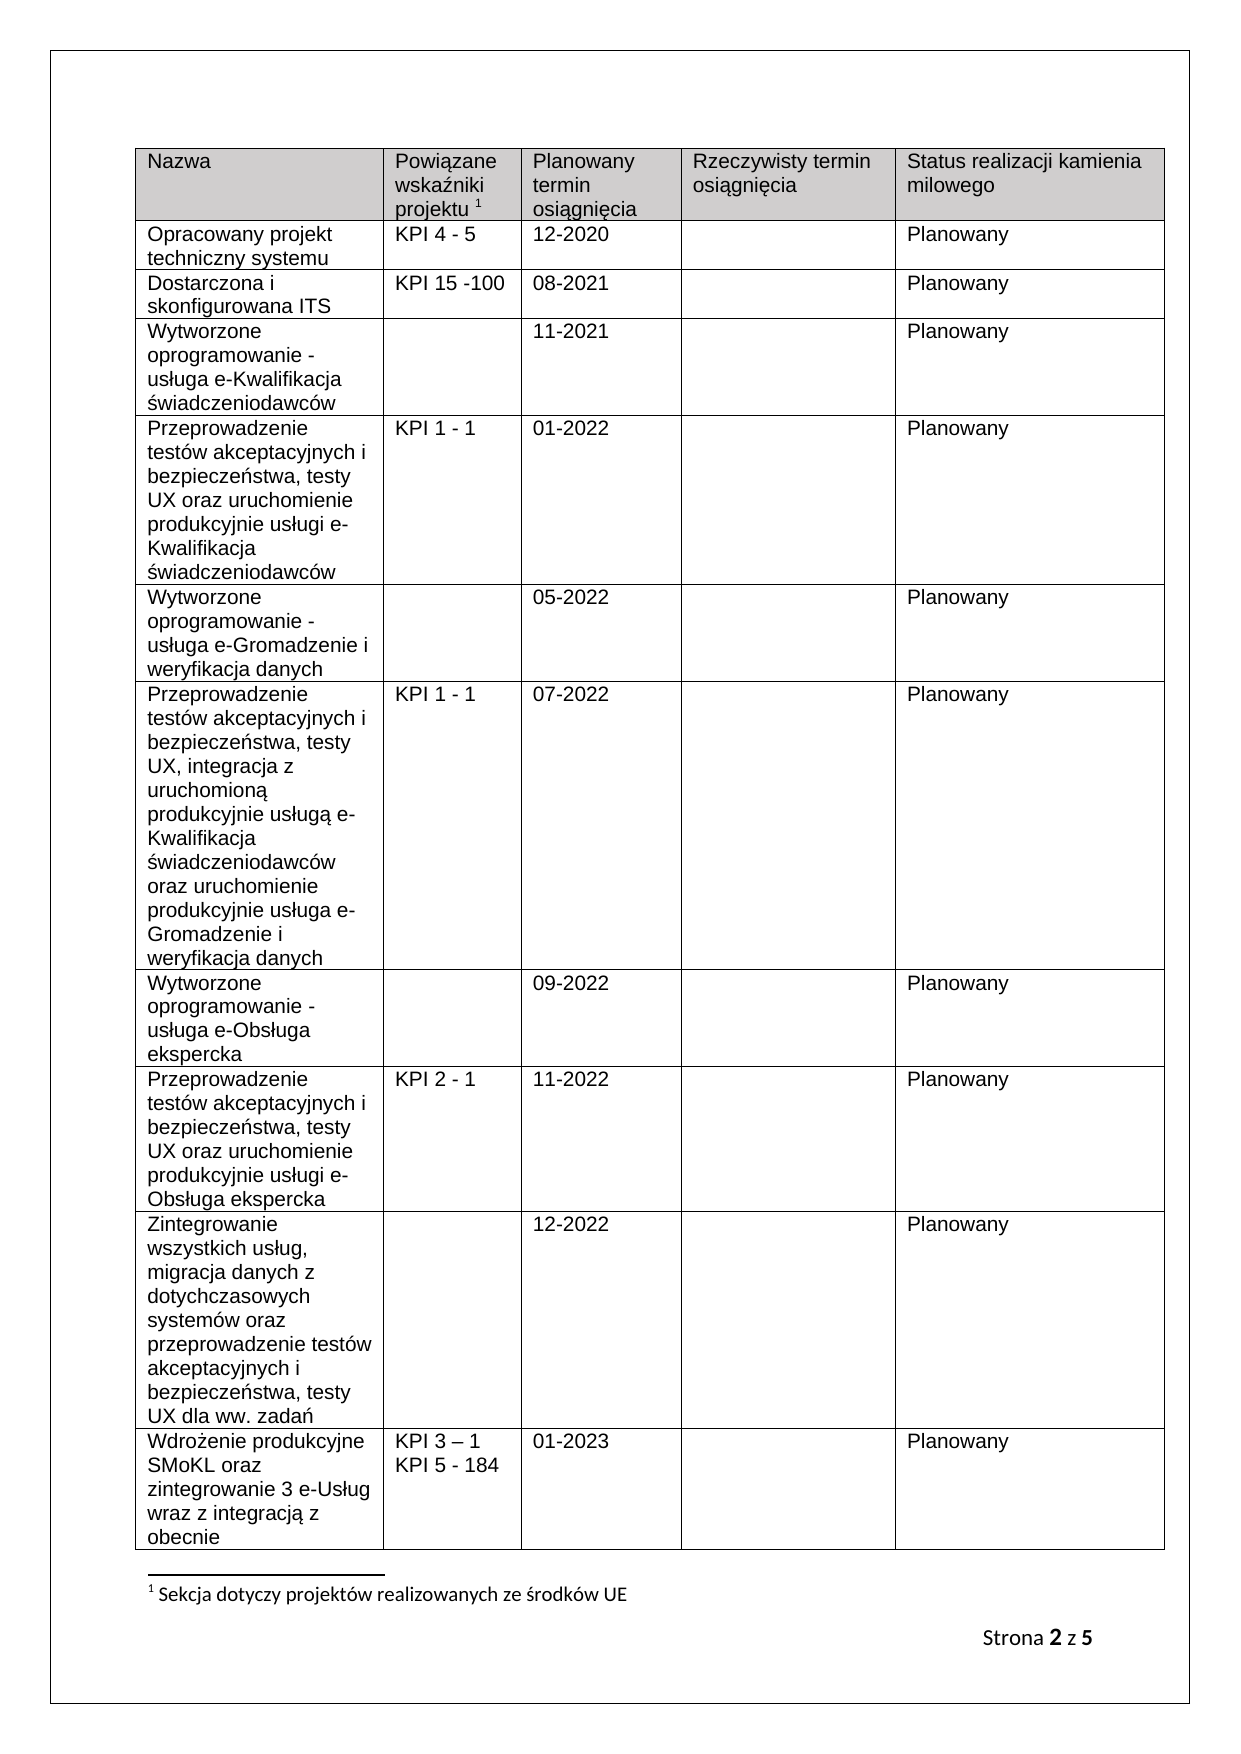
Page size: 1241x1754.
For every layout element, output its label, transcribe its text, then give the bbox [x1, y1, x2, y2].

table_cell KPI 15 -100 [384, 270, 521, 318]
table_cell Planowany [896, 585, 1164, 681]
table_cell KPI 3 – 1 KPI 5 - 184 [384, 1429, 521, 1548]
table_cell 08-2021 [522, 270, 681, 318]
table_cell Przeprowadzenie testów akceptacyjnych i bezpieczeństwa, testy UX oraz uruchomienie produkcyjnie usługi e-Kwalifikacja świadczeniodawców [136, 416, 383, 584]
table_cell Planowany [896, 270, 1164, 318]
table_cell [384, 1212, 521, 1428]
table_cell 01-2022 [522, 416, 681, 584]
table_cell Planowany [896, 416, 1164, 584]
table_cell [136, 1429, 383, 1548]
table_cell 12-2020 [522, 221, 681, 269]
table_cell [682, 682, 895, 969]
table_cell [682, 1212, 895, 1428]
table_cell Planowany [896, 1429, 1164, 1548]
table_cell Planowany [896, 221, 1164, 269]
table_cell 01-2023 [522, 1429, 681, 1548]
table_cell 09-2022 [522, 970, 681, 1066]
table_header Planowany termin osiągnięcia [522, 149, 681, 220]
table_cell [384, 970, 521, 1066]
table_cell 05-2022 [522, 585, 681, 681]
table_cell Przeprowadzenie testów akceptacyjnych i bezpieczeństwa, testy UX, integracja z uruchomioną produkcyjnie usługą e-Kwalifikacja świadczeniodawców oraz uruchomienie produkcyjnie usługa e-Gromadzenie i weryfikacja danych [136, 682, 383, 969]
table_cell Planowany [896, 970, 1164, 1066]
table_cell 12-2022 [522, 1212, 681, 1428]
table_cell 11-2021 [522, 319, 681, 415]
table_cell Planowany [896, 682, 1164, 969]
table_cell Wytworzone oprogramowanie - usługa e-Kwalifikacja świadczeniodawców [136, 319, 383, 415]
table_cell [682, 585, 895, 681]
table_header Powiązane wskaźniki projektu [384, 149, 521, 220]
table_cell KPI 2 - 1 [384, 1067, 521, 1211]
table_cell Opracowany projekt techniczny systemu [136, 221, 383, 269]
table_header Status realizacji kamienia milowego [896, 149, 1164, 220]
table_cell KPI 4 - 5 [384, 221, 521, 269]
table_cell Wytworzone oprogramowanie - usługa e-Gromadzenie i weryfikacja danych [136, 585, 383, 681]
table_cell Zintegrowanie wszystkich usług, migracja danych z dotychczasowych systemów oraz przeprowadzenie testów akceptacyjnych i bezpieczeństwa, testy UX dla ww. zadań [136, 1212, 383, 1428]
table_cell [682, 1429, 895, 1548]
table_cell 07-2022 [522, 682, 681, 969]
table_cell Wytworzone oprogramowanie - usługa e-Obsługa ekspercka [136, 970, 383, 1066]
table_cell Planowany [896, 319, 1164, 415]
table_cell [682, 319, 895, 415]
table_cell Planowany [896, 1067, 1164, 1211]
table_header Rzeczywisty termin osiągnięcia [682, 149, 895, 220]
table_cell [682, 970, 895, 1066]
table_cell Przeprowadzenie testów akceptacyjnych i bezpieczeństwa, testy UX oraz uruchomienie produkcyjnie usługi e-Obsługa ekspercka [136, 1067, 383, 1211]
table_cell [682, 416, 895, 584]
table_cell [384, 585, 521, 681]
table_header Nazwa [136, 149, 383, 220]
table_cell [682, 270, 895, 318]
table_cell [682, 221, 895, 269]
table_cell Dostarczona i skonfigurowana ITS [136, 270, 383, 318]
table_cell 11-2022 [522, 1067, 681, 1211]
table_cell KPI 1 - 1 [384, 682, 521, 969]
table_cell [682, 1067, 895, 1211]
table_cell Planowany [896, 1212, 1164, 1428]
table_cell KPI 1 - 1 [384, 416, 521, 584]
table_cell [384, 319, 521, 415]
